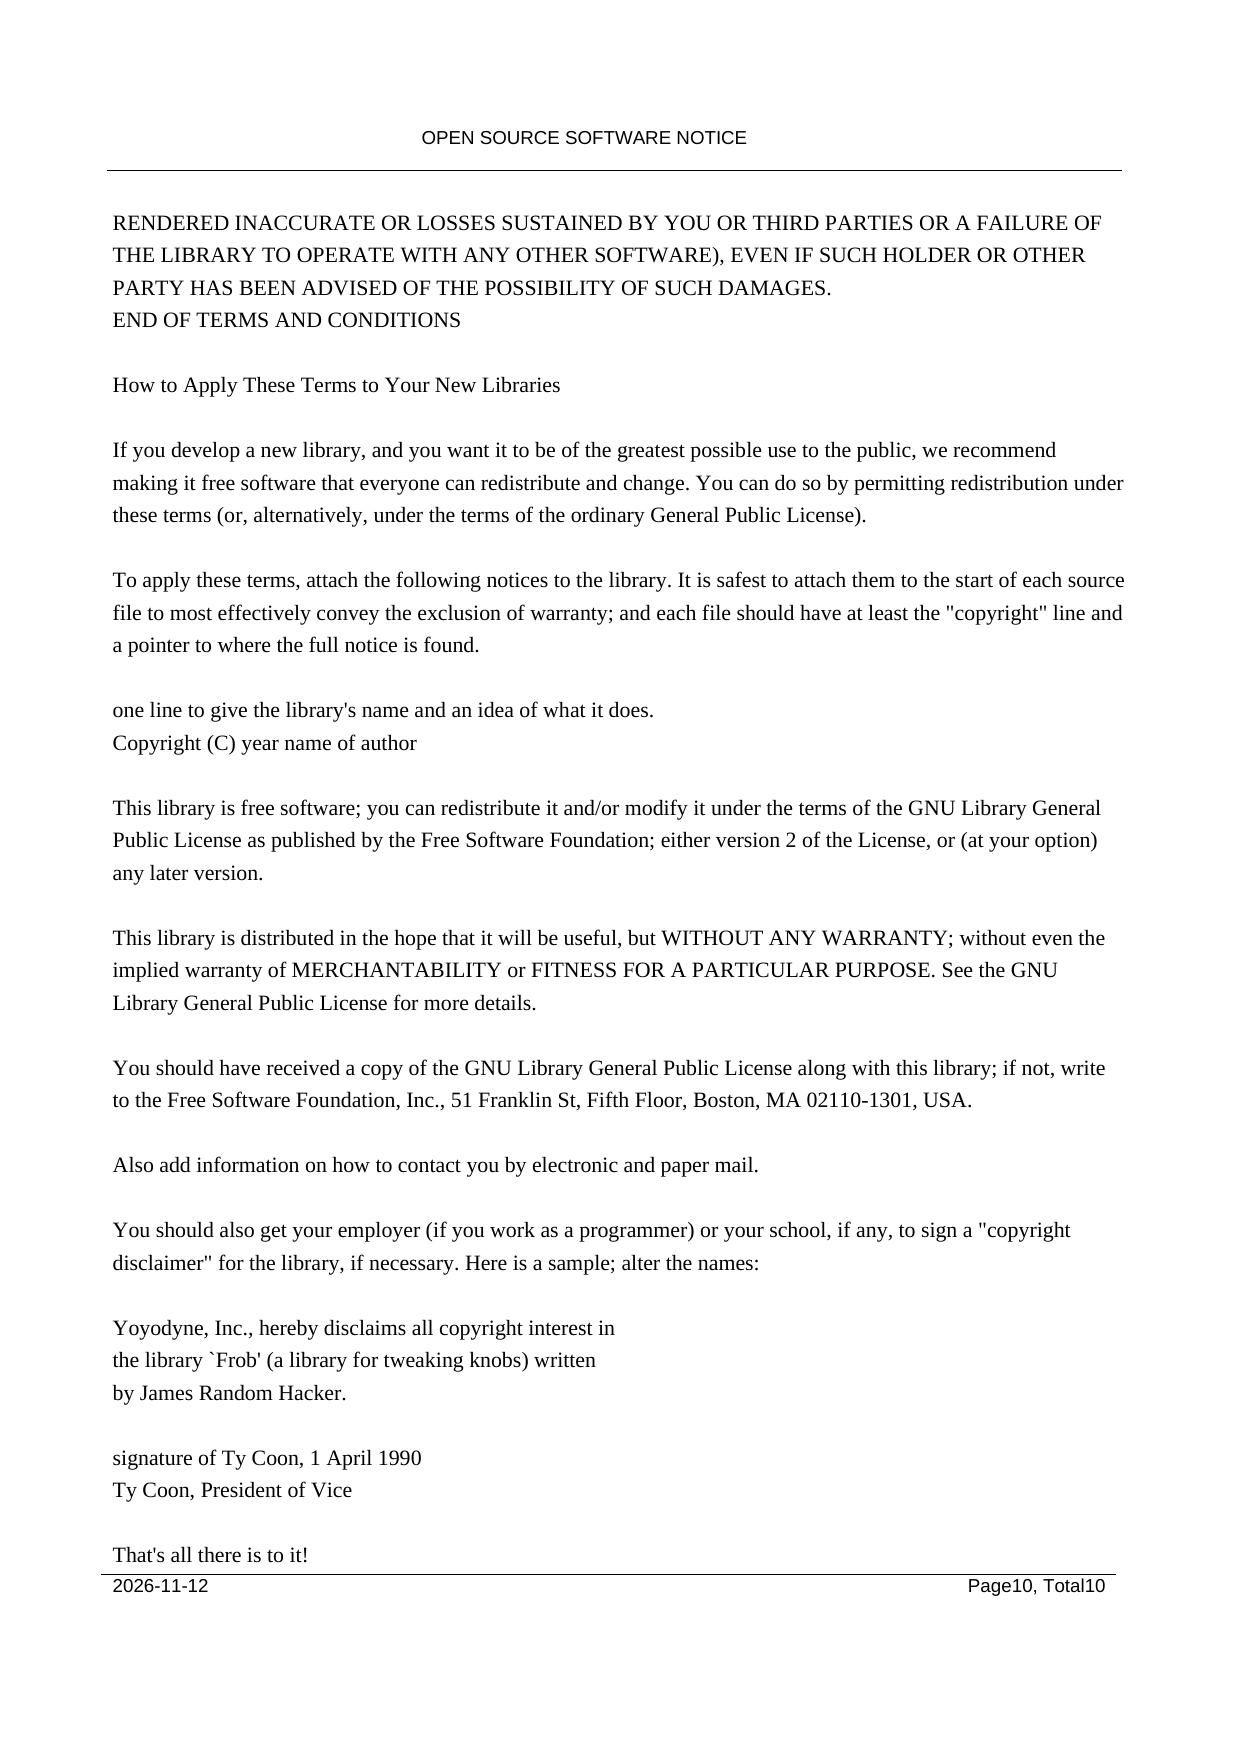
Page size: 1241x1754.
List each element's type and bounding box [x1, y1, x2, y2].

text [112, 206, 1128, 1571]
